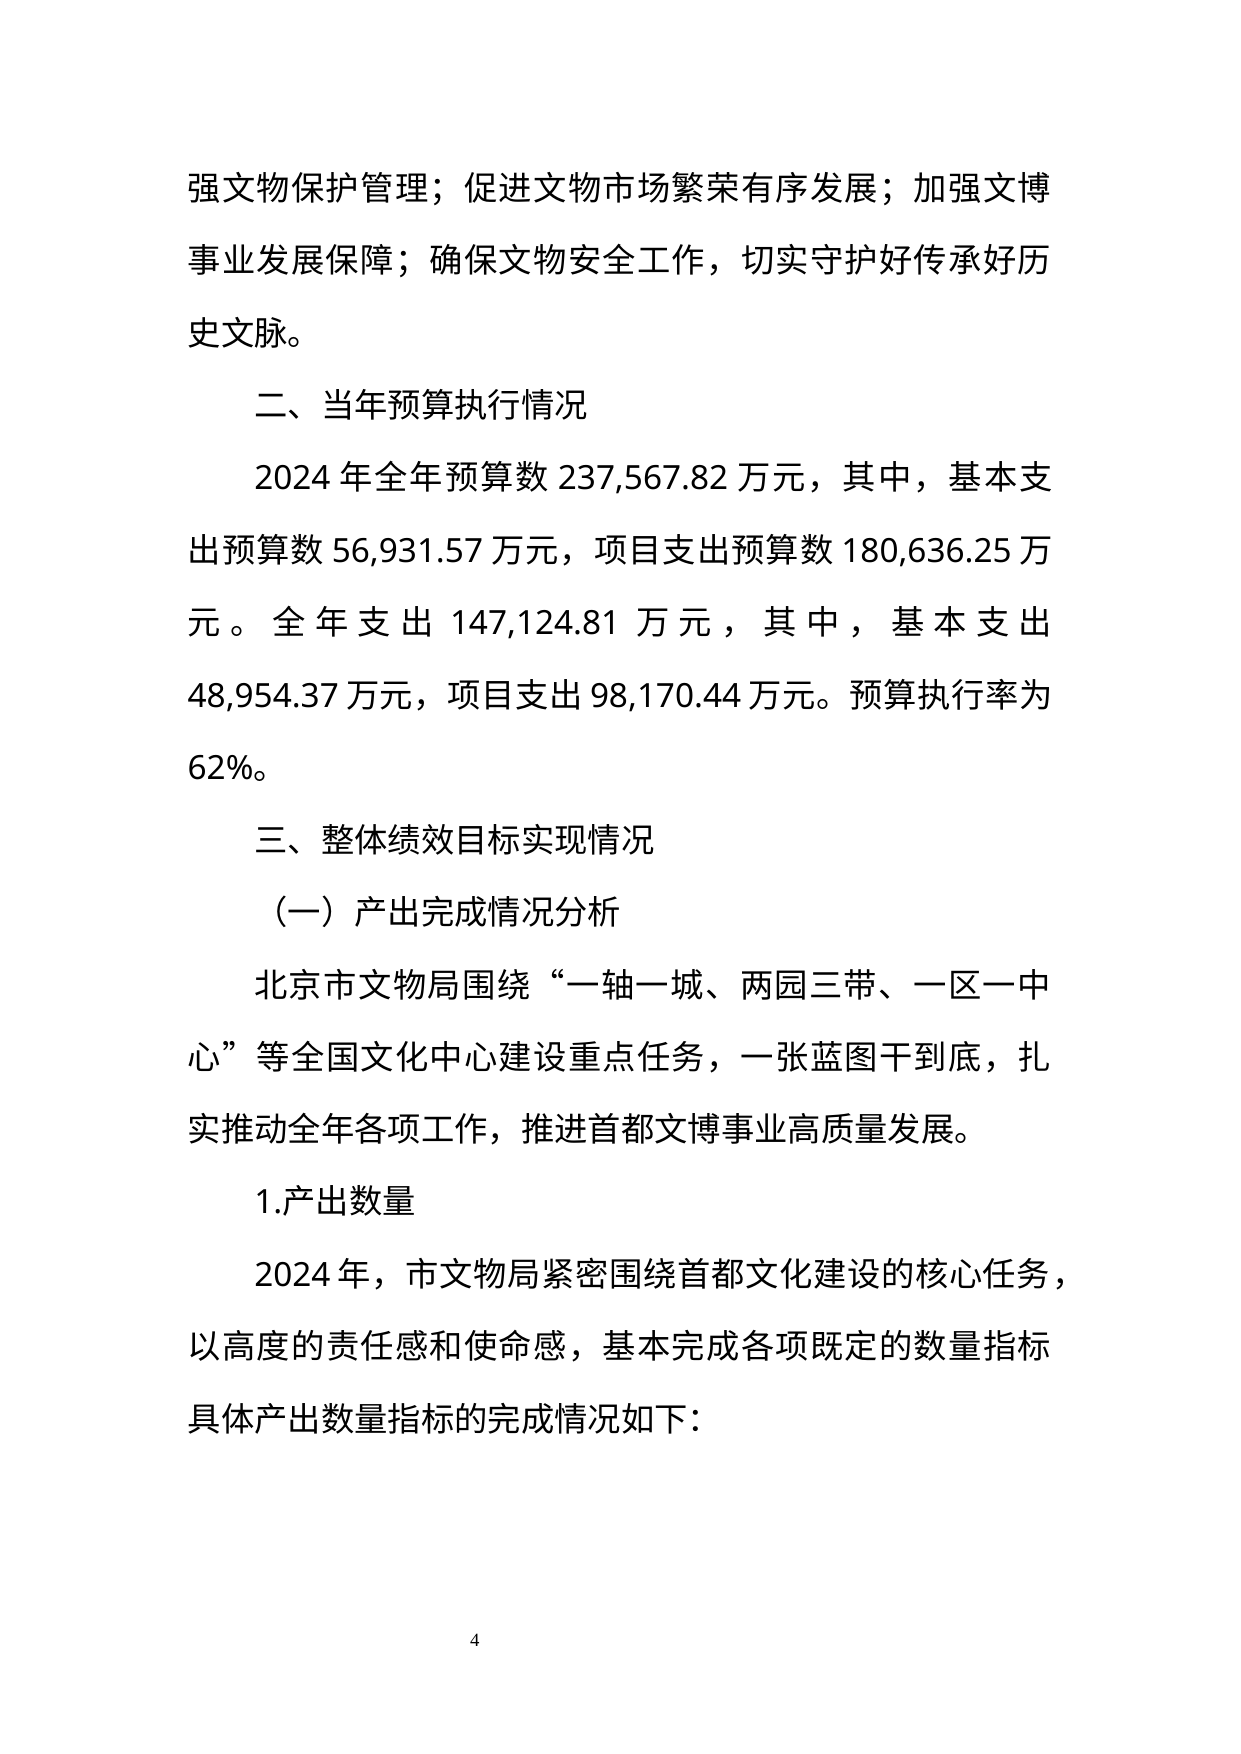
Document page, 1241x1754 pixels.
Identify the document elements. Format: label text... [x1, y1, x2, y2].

text 2024年全年预算数237,567.82万元，其中，基本支出预算数56,931.57万元，项目支出预算数180,636.25万元。全年支出147,124.81万元，其中，基本支出48,954.37万元，项目支出98,170.44万元。预算执行率为62%。 [187, 451, 1053, 789]
text 北京市文物局围绕“一轴一城、两园三带、一区一中心”等全国文化中心建设重点任务，一张蓝图干到底，扎实推动全年各项工作，推进首都文博事业高质量发展。 [187, 958, 1053, 1151]
text 二、当年预算执行情况 [187, 379, 1053, 427]
text （一）产出完成情况分析 [187, 886, 1053, 934]
text 1.产出数量 [187, 1175, 1053, 1224]
text 三、整体绩效目标实现情况 [187, 814, 1053, 862]
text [187, 162, 1053, 355]
text 2024年，市文物局紧密围绕首都文化建设的核心任务，以高度的责任感和使命感，基本完成各项既定的数量指标。具体产出数量指标的完成情况如下： [187, 1248, 1053, 1441]
